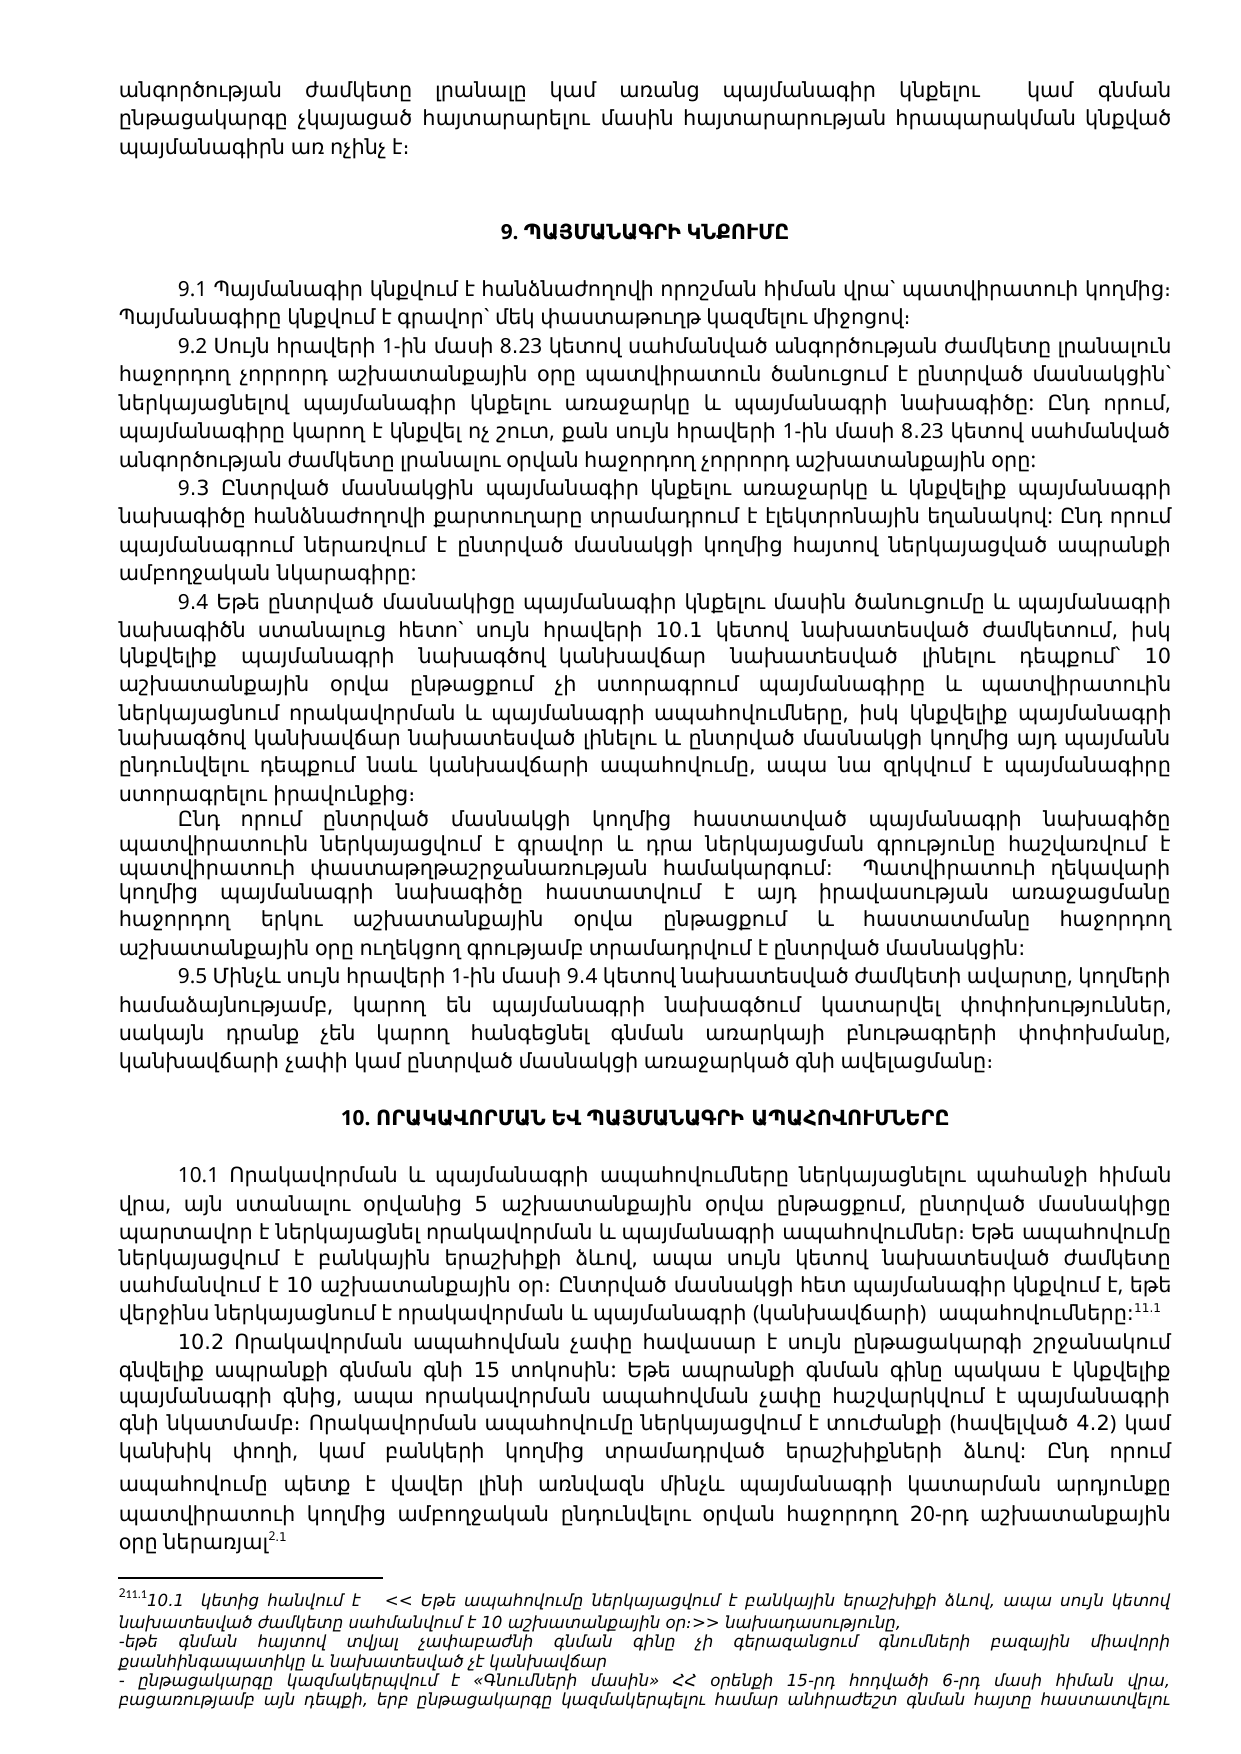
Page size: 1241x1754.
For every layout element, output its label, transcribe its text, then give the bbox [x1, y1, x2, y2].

text 10.1 Որակավորման և պայմանագրի ապահովումները ներկայացնելու պահանջի հիման վրա, այն ստանալու օրվանից 5 աշխատանքային օրվա ընթացքում, ընտրված մասնակիցը պարտավոր է ներկայացնել որակավորման և պայմանագրի ապահովումներ։ Եթե ապահովումը ներկայացվում է բանկային երաշխիքի ձևով, ապա սույն կետով նախատեսված ժամկետը սահմանվում է 10 աշխատանքային օր։ Ընտրված մասնակցի հետ պայմանագիր կնքվում է, եթե վերջինս ներկայացնում է որակավորման և պայմանագրի (կանխավճարի) ապահովումները:11.1 [118, 1160, 1171, 1327]
text 9. ՊԱՅՄԱՆԱԳՐԻ ԿՆՔՈՒՄԸ [118, 217, 1171, 246]
text 9.1 Պայմանագիր կնքվում է հանձնաժողովի որոշման հիման վրա` պատվիրատուի կողմից։ Պայմանագիրը կնքվում է գրավոր` մեկ փաստաթուղթ կազմելու միջոցով։ [118, 274, 1171, 331]
text Ընդ որում ընտրված մասնակցի կողմից հաստատված պայմանագրի նախագիծը պատվիրատուին ներկայացվում է գրավոր և դրա ներկայացման գրությունը հաշվառվում է պատվիրատուի փաստաթղթաշրջանառության համակարգում: Պատվիրատուի ղեկավարի կողմից պայմանագրի նախագիծը հաստատվում է այդ իրավասության առաջացմանը հաջորդող երկու աշխատանքային օրվա ընթացքում և հաստատմանը հաջորդող աշխատանքային օրը ուղեկցող գրությամբ տրամադրվում է ընտրված մասնակցին: [118, 807, 1171, 961]
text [118, 75, 1171, 160]
text 10.2 Որակավորման ապահովման չափը հավասար է սույն ընթացակարգի շրջանակում գնվելիք ապրանքի գնման գնի 15 տոկոսին: Եթե ապրանքի գնման գինը պակաս է կնքվելիք պայմանագրի գնից, ապա որակավորման ապահովման չափը հաշվարկվում է պայմանագրի գնի նկատմամբ։ Որակավորման ապահովումը ներկայացվում է տուժանքի (հավելված 4․2) կամ կանխիկ փողի, կամ բանկերի կողմից տրամադրված երաշխիքների ձևով: Ընդ որում ապահովումը պետք է վավեր լինի առնվազն մինչև պայմանագրի կատարման արդյունքը պատվիրատուի կողմից ամբողջական ընդունվելու օրվան հաջորդող 20-րդ աշխատանքային օրը ներառյալ.1 [118, 1327, 1171, 1556]
text 9.2 Սույն հրավերի 1-ին մասի 8.23 կետով սահմանված անգործության ժամկետը լրանալուն հաջորդող չորրորդ աշխատանքային օրը պատվիրատուն ծանուցում է ընտրված մասնակցին` ներկայացնելով պայմանագիր կնքելու առաջարկը և պայմանագրի նախագիծը: Ընդ որում, պայմանագիրը կարող է կնքվել ոչ շուտ, քան սույն հրավերի 1-ին մասի 8.23 կետով սահմանված անգործության ժամկետը լրանալու օրվան հաջորդող չորրորդ աշխատանքային օրը: [118, 331, 1171, 473]
text 9.3 Ընտրված մասնակցին պայմանագիր կնքելու առաջարկը և կնքվելիք պայմանագրի նախագիծը հանձնաժողովի քարտուղարը տրամադրում է էլեկտրոնային եղանակով: Ընդ որում պայմանագրում ներառվում է ընտրված մասնակցի կողմից հայտով ներկայացված ապրանքի ամբողջական նկարագիրը: [118, 473, 1171, 587]
text 9.4 Եթե ընտրված մասնակիցը պայմանագիր կնքելու մասին ծանուցումը և պայմանագրի նախագիծն ստանալուց հետո` սույն հրավերի 10․1 կետով նախատեսված ժամկետում, իսկ կնքվելիք պայմանագրի նախագծով կանխավճար նախատեսված լինելու դեպքում՝ 10 աշխատանքային օրվա ընթացքում չի ստորագրում պայմանագիրը և պատվիրատուին ներկայացնում որակավորման և պայմանագրի ապահովումները, իսկ կնքվելիք պայմանագրի նախագծով կանխավճար նախատեսված լինելու և ընտրված մասնակցի կողմից այդ պայմանն ընդունվելու դեպքում նաև կանխավճարի ապահովումը, ապա նա զրկվում է պայմանագիրը ստորագրելու իրավունքից։ [118, 587, 1171, 807]
text 10. ՈՐԱԿԱՎՈՐՄԱՆ ԵՎ ՊԱՅՄԱՆԱԳՐԻ ԱՊԱՀՈՎՈՒՄՆԵՐԸ [118, 1103, 1171, 1132]
text 9.5 Մինչև սույն հրավերի 1-ին մասի 9.4 կետով նախատեսված ժամկետի ավարտը, կողմերի համաձայնությամբ, կարող են պայմանագրի նախագծում կատարվել փոփոխություններ, սակայն դրանք չեն կարող հանգեցնել գնման առարկայի բնութագրերի փոփոխմանը, կանխավճարի չափի կամ ընտրված մասնակցի առաջարկած գնի ավելացմանը։ [118, 961, 1171, 1075]
